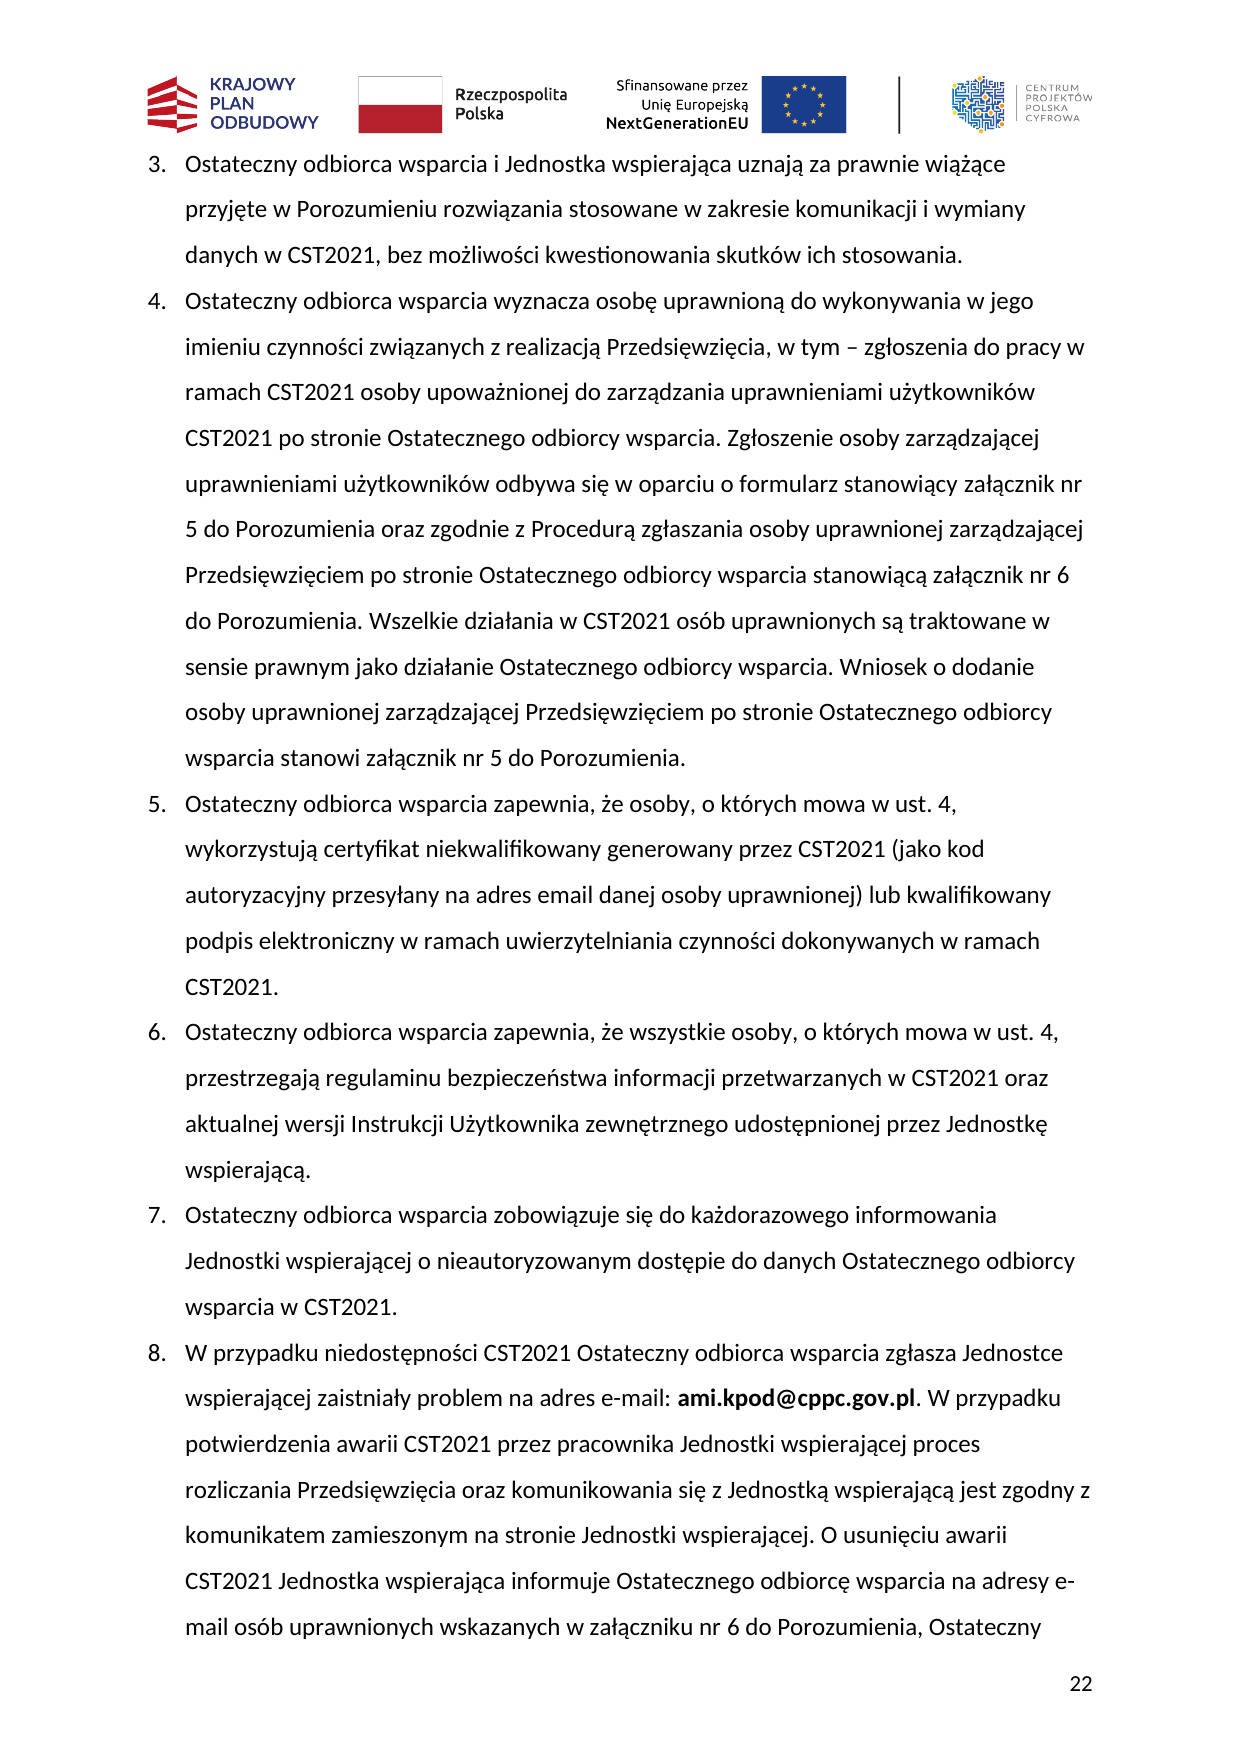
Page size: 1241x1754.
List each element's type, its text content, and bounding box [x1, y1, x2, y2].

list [148, 1337, 1092, 1642]
list Ostateczny odbiorca wsparcia zapewnia, że wszystkie osoby, o których mowa w ust. 4, przestrzegają regulaminu bezpieczeństwa informacji przetwarzanych w CST2021 oraz aktualnej wersji Instrukcji Użytkownika zewnętrznego udostępnionej przez Jednostkę wspierającą. [148, 1017, 1092, 1184]
picture [147, 76, 1093, 134]
list Ostateczny odbiorca wsparcia zapewnia, że osoby, o których mowa w ust. 4, wykorzystują certyfikat niekwalifikowany generowany przez CST2021 (jako kod autoryzacyjny przesyłany na adres email danej osoby uprawnionej) lub kwalifikowany podpis elektroniczny w ramach uwierzytelniania czynności dokonywanych w ramach CST2021. [148, 788, 1092, 1001]
list Ostateczny odbiorca wsparcia i Jednostka wspierająca uznają za prawnie wiążące przyjęte w Porozumieniu rozwiązania stosowane w zakresie komunikacji i wymiany danych w CST2021, bez możliwości kwestionowania skutków ich stosowania. [148, 148, 1092, 270]
list Ostateczny odbiorca wsparcia wyznacza osobę uprawnioną do wykonywania w jego imieniu czynności związanych z realizacją Przedsięwzięcia, w tym – zgłoszenia do pracy w ramach CST2021 osoby upoważnionej do zarządzania uprawnieniami użytkowników CST2021 po stronie Ostatecznego odbiorcy wsparcia. Zgłoszenie osoby zarządzającej uprawnieniami użytkowników odbywa się w oparciu o formularz stanowiący załącznik nr 5 do Porozumienia oraz zgodnie z Procedurą zgłaszania osoby uprawnionej zarządzającej Przedsięwzięciem po stronie Ostatecznego odbiorcy wsparcia stanowiącą załącznik nr 6 do Porozumienia. Wszelkie działania w CST2021 osób uprawnionych są traktowane w sensie prawnym jako działanie Ostatecznego odbiorcy wsparcia. Wniosek o dodanie osoby uprawnionej zarządzającej Przedsięwzięciem po stronie Ostatecznego odbiorcy wsparcia stanowi załącznik nr 5 do Porozumienia. [148, 285, 1092, 773]
list Ostateczny odbiorca wsparcia zobowiązuje się do każdorazowego informowania Jednostki wspierającej o nieautoryzowanym dostępie do danych Ostatecznego odbiorcy wsparcia w CST2021. [148, 1199, 1092, 1321]
